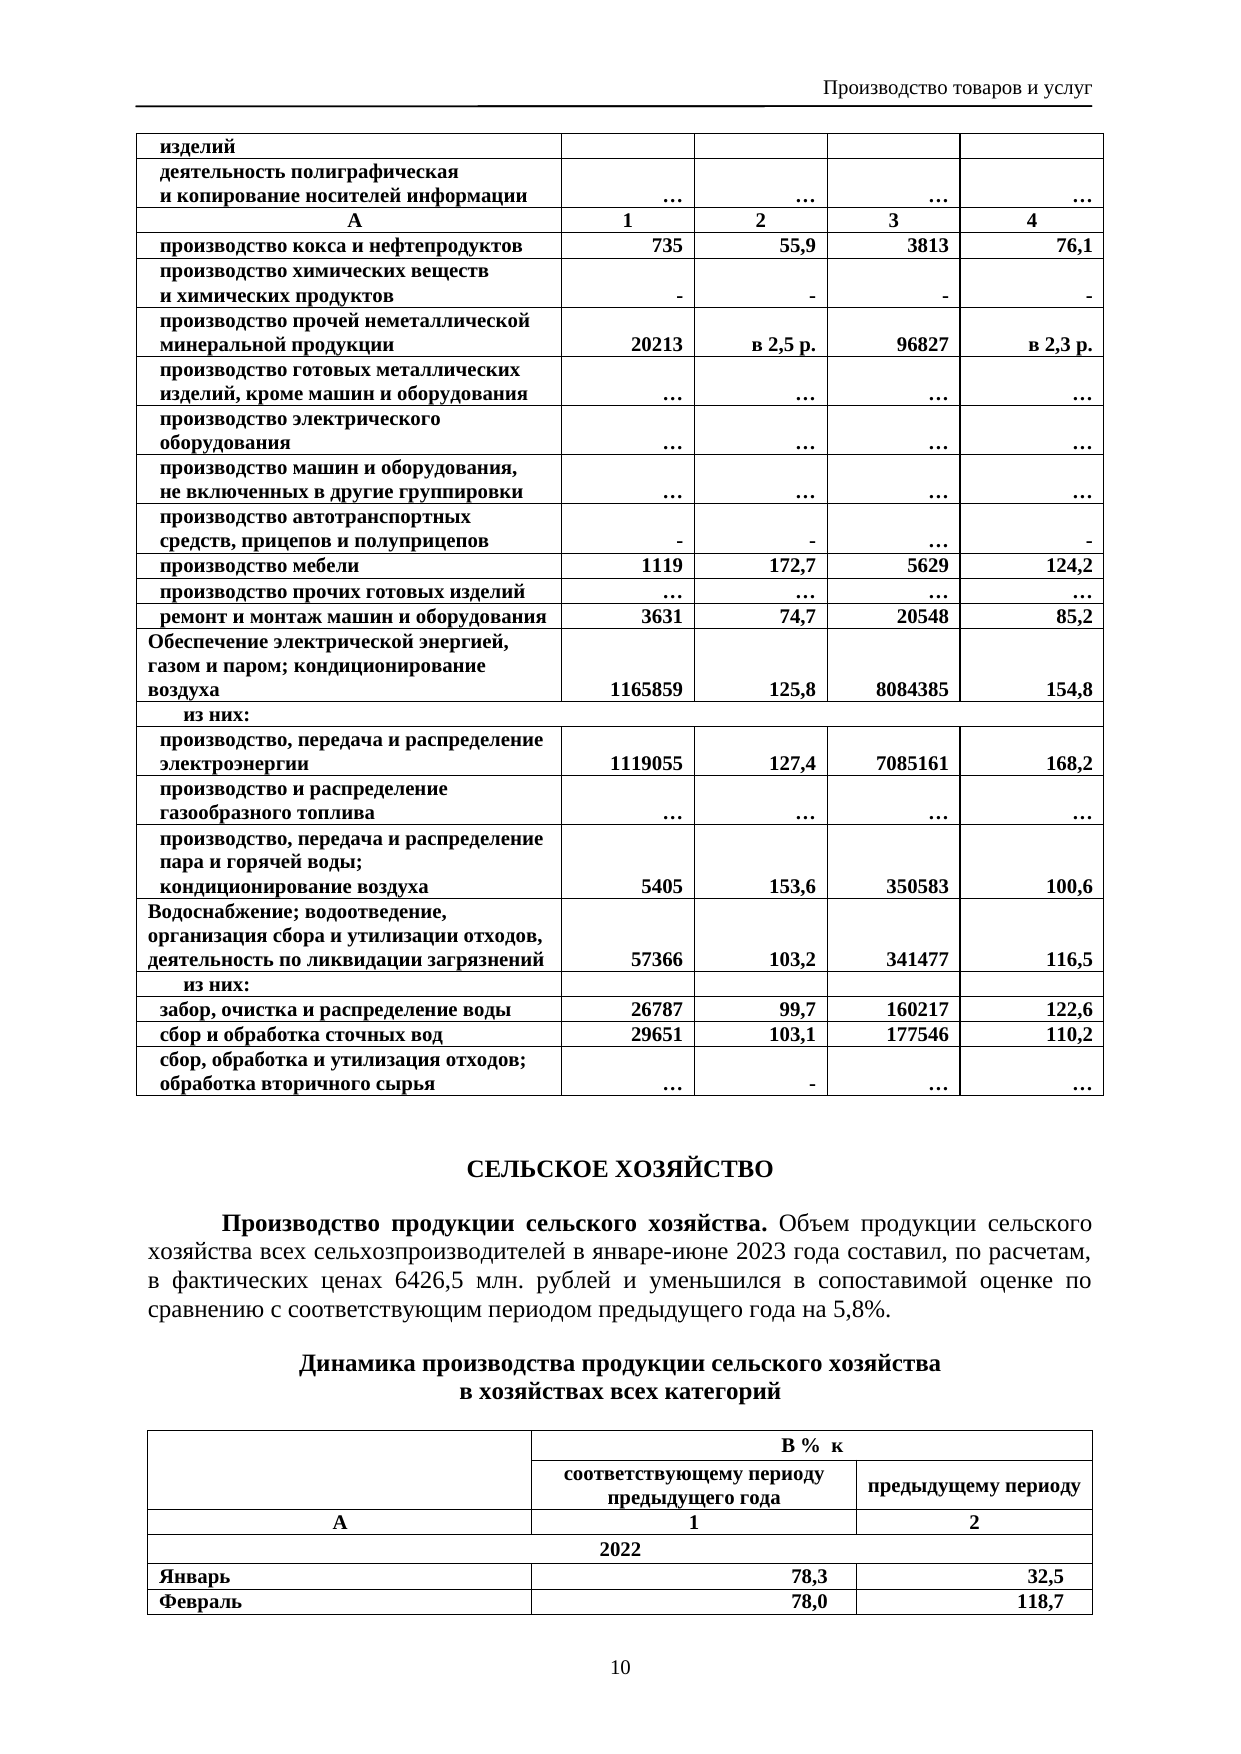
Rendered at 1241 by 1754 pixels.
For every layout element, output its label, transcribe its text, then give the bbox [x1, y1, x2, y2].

table_cell 100,6 [961, 825, 1103, 898]
table_cell производство автотранспортных средств, прицепов и полуприцепов [137, 504, 561, 552]
table_cell производство кокса и нефтепродуктов [137, 233, 561, 257]
table_cell … [828, 406, 959, 454]
table_cell Январь [148, 1564, 531, 1588]
table_cell 78,3 [532, 1564, 856, 1588]
table_cell 85,2 [961, 604, 1103, 628]
table_cell производство готовых металлических изделий, кроме машин и оборудования [137, 357, 561, 405]
table_cell 5405 [562, 825, 694, 898]
table_cell … [562, 357, 694, 405]
table_cell 3813 [828, 233, 959, 257]
table_cell 2022 [148, 1535, 1092, 1563]
table_cell производство и распределение газообразного топлива [137, 776, 561, 824]
table_cell … [562, 1047, 694, 1095]
table_cell из них: [137, 972, 561, 996]
table_cell соответствующему периоду предыдущего года [532, 1461, 856, 1509]
table_cell 55,9 [695, 233, 827, 257]
table_cell 8084385 [828, 629, 959, 701]
table_cell 7085161 [828, 727, 959, 775]
table_cell [695, 972, 827, 996]
table_cell … [828, 134, 959, 158]
table_cell … [961, 1047, 1103, 1095]
table_cell А [137, 208, 561, 232]
table_cell производство прочих готовых изделий [137, 579, 561, 603]
table_cell 4 [961, 208, 1103, 232]
table_cell А [148, 1510, 531, 1534]
text Динамика производства продукции сельского хозяйства в хозяйствах всех категорий [148, 1348, 1092, 1405]
table_cell производство прочей неметаллической минеральной продукции [137, 308, 561, 356]
table_cell 350583 [828, 825, 959, 898]
table_cell 103,2 [695, 899, 827, 971]
table_cell … [961, 579, 1103, 603]
table_cell из них: [137, 702, 1103, 726]
table_cell … [828, 1047, 959, 1095]
table_cell … [828, 357, 959, 405]
table_cell 2 [695, 208, 827, 232]
table_cell производство, передача и распределение пара и горячей воды; кондиционирование воздуха [137, 825, 561, 898]
table_cell … [828, 504, 959, 552]
table_cell 341477 [828, 899, 959, 971]
table_cell … [562, 579, 694, 603]
table_cell 1165859 [562, 629, 694, 701]
table_cell … [961, 159, 1103, 207]
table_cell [137, 134, 561, 158]
table_cell 20548 [828, 604, 959, 628]
table_cell … [695, 134, 827, 158]
table_cell 78,0 [532, 1590, 856, 1613]
table_header В % к [532, 1431, 1092, 1459]
table_cell 1 [532, 1510, 856, 1534]
table_cell 103,1 [695, 1022, 827, 1046]
table_cell 3 [828, 208, 959, 232]
table_cell Водоснабжение; водоотведение, организация сбора и утилизации отходов, деятельность по ликвидации загрязнений [137, 899, 561, 971]
table_cell … [695, 357, 827, 405]
table_cell производство, передача и распределение электроэнергии [137, 727, 561, 775]
table_cell … [695, 579, 827, 603]
subtitle СЕЛЬСКОЕ ХОЗЯЙСТВО [148, 1154, 1092, 1183]
table_cell в 2,5 р. [695, 308, 827, 356]
subtitle Производство продукции сельского хозяйства. Объем продукции сельского хозяйства всех сельхозпроизводителей в январе-июне 2023 года составил, по расчетам, в фактических ценах 6426,5 млн. рублей и уменьшился в сопоставимой оценке по сравнению с соответствующим периодом предыдущего года на 5,8%. [148, 1208, 1092, 1323]
table_cell … [961, 134, 1103, 158]
table_cell 5629 [828, 554, 959, 577]
table_cell … [828, 455, 959, 503]
table_cell - [562, 504, 694, 552]
table_cell - [828, 259, 959, 307]
table_cell деятельность полиграфическая и копирование носителей информации [137, 159, 561, 207]
table_cell 96827 [828, 308, 959, 356]
table_cell [562, 972, 694, 996]
table_cell 32,5 [857, 1564, 1092, 1588]
table_cell … [828, 776, 959, 824]
table_cell - [562, 259, 694, 307]
table_cell … [562, 776, 694, 824]
table_cell 125,8 [695, 629, 827, 701]
table_cell 116,5 [961, 899, 1103, 971]
table_cell … [828, 579, 959, 603]
table_cell … [961, 455, 1103, 503]
table_cell 20213 [562, 308, 694, 356]
table_cell Февраль [148, 1590, 531, 1613]
table_cell 172,7 [695, 554, 827, 577]
table_cell 153,6 [695, 825, 827, 898]
table_cell 2 [857, 1510, 1092, 1534]
table_cell … [562, 455, 694, 503]
table_cell … [562, 406, 694, 454]
table_cell забор, очистка и распределение воды [137, 997, 561, 1021]
table_cell … [961, 776, 1103, 824]
table_cell 735 [562, 233, 694, 257]
table_cell 26787 [562, 997, 694, 1021]
table_cell 99,7 [695, 997, 827, 1021]
table_cell сбор и обработка сточных вод [137, 1022, 561, 1046]
table_cell 3631 [562, 604, 694, 628]
table_cell производство мебели [137, 554, 561, 577]
table_cell 110,2 [961, 1022, 1103, 1046]
table_header [148, 1431, 531, 1509]
table_cell 127,4 [695, 727, 827, 775]
table_cell 160217 [828, 997, 959, 1021]
table_cell - [961, 504, 1103, 552]
table_cell - [695, 1047, 827, 1095]
table_cell производство электрического оборудования [137, 406, 561, 454]
table_cell 118,7 [857, 1590, 1092, 1613]
table_cell 124,2 [961, 554, 1103, 577]
table_cell 1 [562, 208, 694, 232]
table_cell ремонт и монтаж машин и оборудования [137, 604, 561, 628]
table_cell … [695, 455, 827, 503]
table_cell - [695, 504, 827, 552]
table_cell 76,1 [961, 233, 1103, 257]
table_cell … [695, 776, 827, 824]
table_cell … [961, 406, 1103, 454]
table_cell 177546 [828, 1022, 959, 1046]
table_cell 29651 [562, 1022, 694, 1046]
table_cell 1119055 [562, 727, 694, 775]
table_cell [961, 972, 1103, 996]
table_cell 168,2 [961, 727, 1103, 775]
table_cell 74,7 [695, 604, 827, 628]
table_cell сбор, обработка и утилизация отходов; обработка вторичного сырья [137, 1047, 561, 1095]
table_cell … [961, 357, 1103, 405]
table_cell … [695, 159, 827, 207]
table_cell … [562, 159, 694, 207]
table_cell Обеспечение электрической энергией, газом и паром; кондиционирование воздуха [137, 629, 561, 701]
table_cell … [695, 406, 827, 454]
table_cell 122,6 [961, 997, 1103, 1021]
table_cell предыдущему периоду [857, 1461, 1092, 1509]
table_cell 57366 [562, 899, 694, 971]
table_cell … [828, 159, 959, 207]
table_cell производство машин и оборудования, не включенных в другие группировки [137, 455, 561, 503]
table_cell [828, 972, 959, 996]
table_cell 154,8 [961, 629, 1103, 701]
table_cell - [695, 259, 827, 307]
table_cell производство химических веществ и химических продуктов [137, 259, 561, 307]
table_cell … [562, 134, 694, 158]
table_cell в 2,3 р. [961, 308, 1103, 356]
table_cell - [961, 259, 1103, 307]
table_cell 1119 [562, 554, 694, 577]
